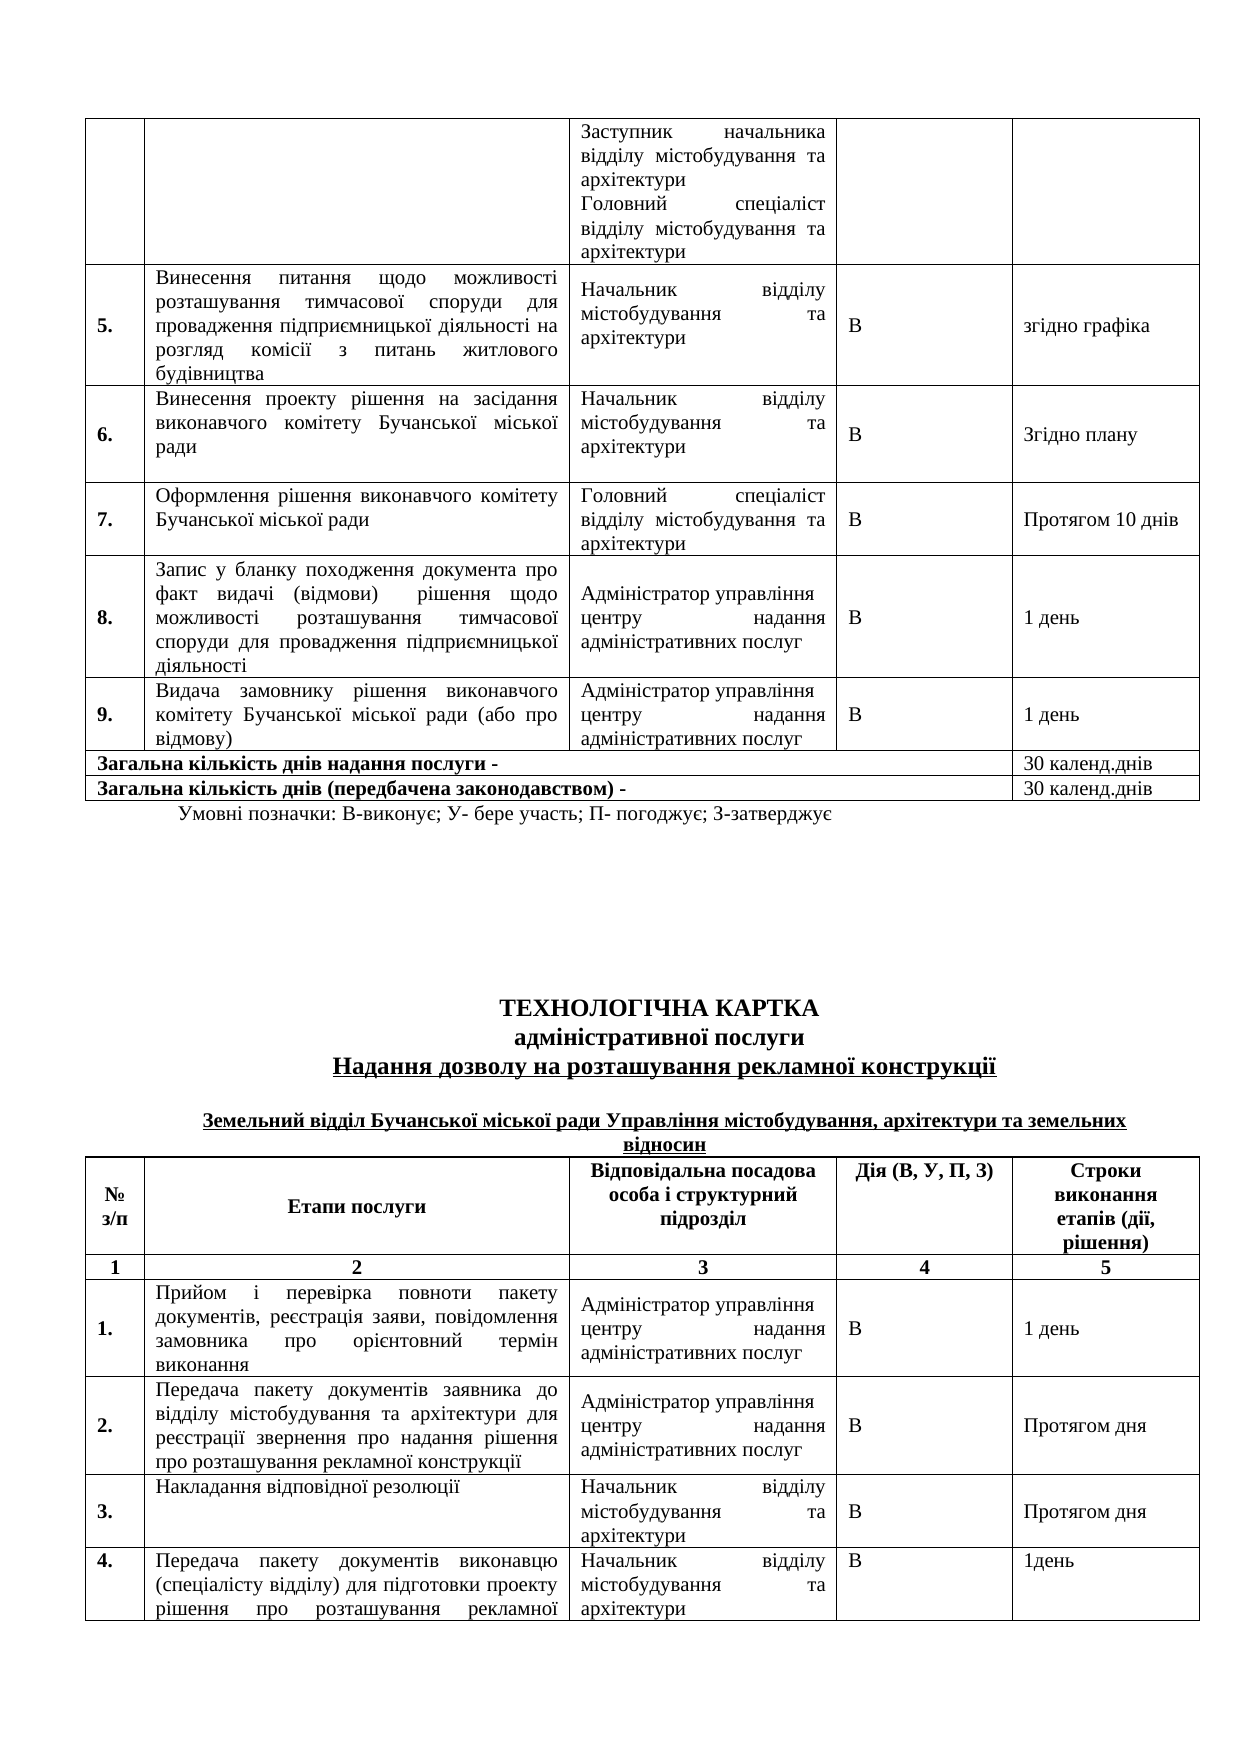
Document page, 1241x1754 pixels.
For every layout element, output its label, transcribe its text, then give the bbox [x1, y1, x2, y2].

text Земельний відділ Бучанської міської ради Управління містобудування, архітектури та земельних відносин [177, 1108, 1152, 1156]
text адміністративної послуги [354, 1022, 964, 1051]
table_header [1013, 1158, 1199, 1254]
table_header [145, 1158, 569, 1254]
text ТЕХНОЛОГІЧНА КАРТКА [354, 993, 964, 1022]
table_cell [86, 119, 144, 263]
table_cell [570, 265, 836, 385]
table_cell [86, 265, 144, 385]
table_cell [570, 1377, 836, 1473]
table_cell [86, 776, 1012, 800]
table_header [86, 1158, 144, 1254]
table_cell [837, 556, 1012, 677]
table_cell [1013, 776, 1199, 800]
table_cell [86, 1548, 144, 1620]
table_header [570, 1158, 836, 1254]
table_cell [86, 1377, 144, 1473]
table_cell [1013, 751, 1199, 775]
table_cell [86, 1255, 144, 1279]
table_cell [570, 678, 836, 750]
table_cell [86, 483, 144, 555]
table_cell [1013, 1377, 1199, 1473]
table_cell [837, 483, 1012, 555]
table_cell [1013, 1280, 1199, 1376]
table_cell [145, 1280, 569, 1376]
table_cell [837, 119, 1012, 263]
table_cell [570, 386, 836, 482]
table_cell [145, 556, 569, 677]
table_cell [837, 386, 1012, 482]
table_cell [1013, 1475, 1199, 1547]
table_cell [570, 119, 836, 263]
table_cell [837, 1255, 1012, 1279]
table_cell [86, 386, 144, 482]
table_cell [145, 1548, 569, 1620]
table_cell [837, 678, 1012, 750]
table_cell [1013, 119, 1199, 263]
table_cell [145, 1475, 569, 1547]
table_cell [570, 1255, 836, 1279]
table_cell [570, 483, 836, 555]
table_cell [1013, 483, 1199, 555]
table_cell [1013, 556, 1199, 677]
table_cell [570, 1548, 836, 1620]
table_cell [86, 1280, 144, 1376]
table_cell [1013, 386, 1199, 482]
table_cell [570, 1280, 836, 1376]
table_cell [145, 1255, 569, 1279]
text Надання дозволу на розташування рекламної конструкції [177, 1051, 1152, 1079]
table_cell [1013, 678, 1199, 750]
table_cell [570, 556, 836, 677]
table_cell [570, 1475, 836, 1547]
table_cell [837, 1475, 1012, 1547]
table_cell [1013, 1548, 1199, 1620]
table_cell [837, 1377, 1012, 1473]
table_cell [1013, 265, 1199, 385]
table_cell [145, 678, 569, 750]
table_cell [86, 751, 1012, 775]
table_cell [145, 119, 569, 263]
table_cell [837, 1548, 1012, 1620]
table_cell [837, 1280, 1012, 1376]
text Умовні позначки: В-виконує; У- бере участь; П- погоджує; З-затверджує [177, 801, 1152, 825]
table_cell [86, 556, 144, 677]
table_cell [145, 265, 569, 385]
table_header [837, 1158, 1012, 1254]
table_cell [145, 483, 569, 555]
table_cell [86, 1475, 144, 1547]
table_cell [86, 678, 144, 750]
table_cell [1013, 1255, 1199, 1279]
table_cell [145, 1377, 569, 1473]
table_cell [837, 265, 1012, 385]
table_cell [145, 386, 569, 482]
